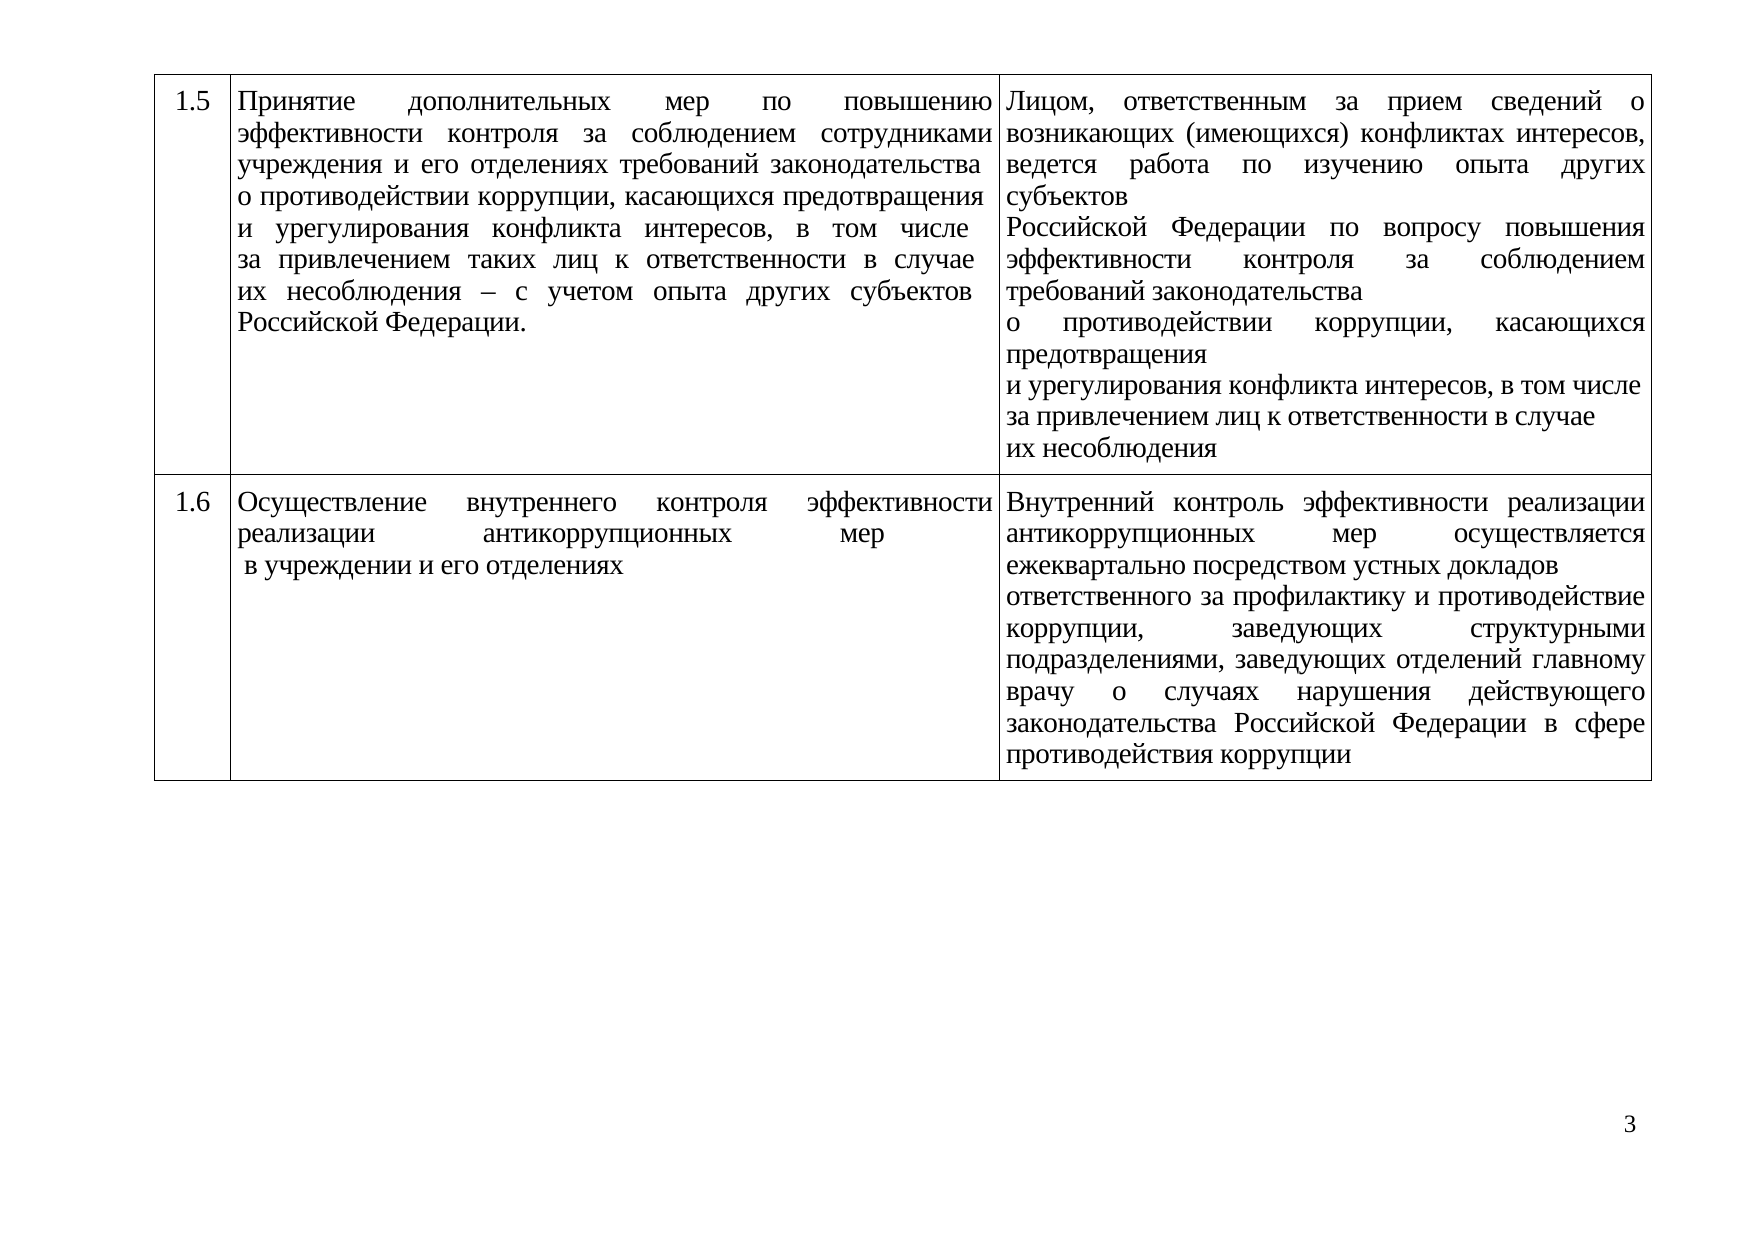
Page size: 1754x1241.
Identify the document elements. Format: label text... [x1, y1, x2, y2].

table_cell Принятие дополнительных мер по повышению эффективности контроля за соблюдением сотрудниками учреждения и его отделениях требований законодательства о противодействии коррупции, касающихся предотвращения и урегулирования конфликта интересов, в том числе за привлечением таких лиц к ответственности в случае их несоблюдения – с учетом опыта других субъектов Российской Федерации. [231, 75, 999, 474]
table_cell 1.5 [155, 75, 230, 474]
table_cell 1.6 [155, 475, 230, 780]
table_cell Лицом, ответственным за прием сведений о возникающих (имеющихся) конфликтах интересов, ведется работа по изучению опыта других субъектов Российской Федерации по вопросу повышения эффективности контроля за соблюдением требований законодательства о противодействии коррупции, касающихся предотвращения и урегулирования конфликта интересов, в том числе за привлечением лиц к ответственности в случае их несоблюдения [1000, 75, 1651, 474]
table_cell Внутренний контроль эффективности реализации антикоррупционных мер осуществляется ежеквартально посредством устных докладов ответственного за профилактику и противодействие коррупции, заведующих структурными подразделениями, заведующих отделений главному врачу о случаях нарушения действующего законодательства Российской Федерации в сфере противодействия коррупции [1000, 475, 1651, 780]
table_cell Осуществление внутреннего контроля эффективности реализации антикоррупционных мер в учреждении и его отделениях [231, 475, 999, 780]
